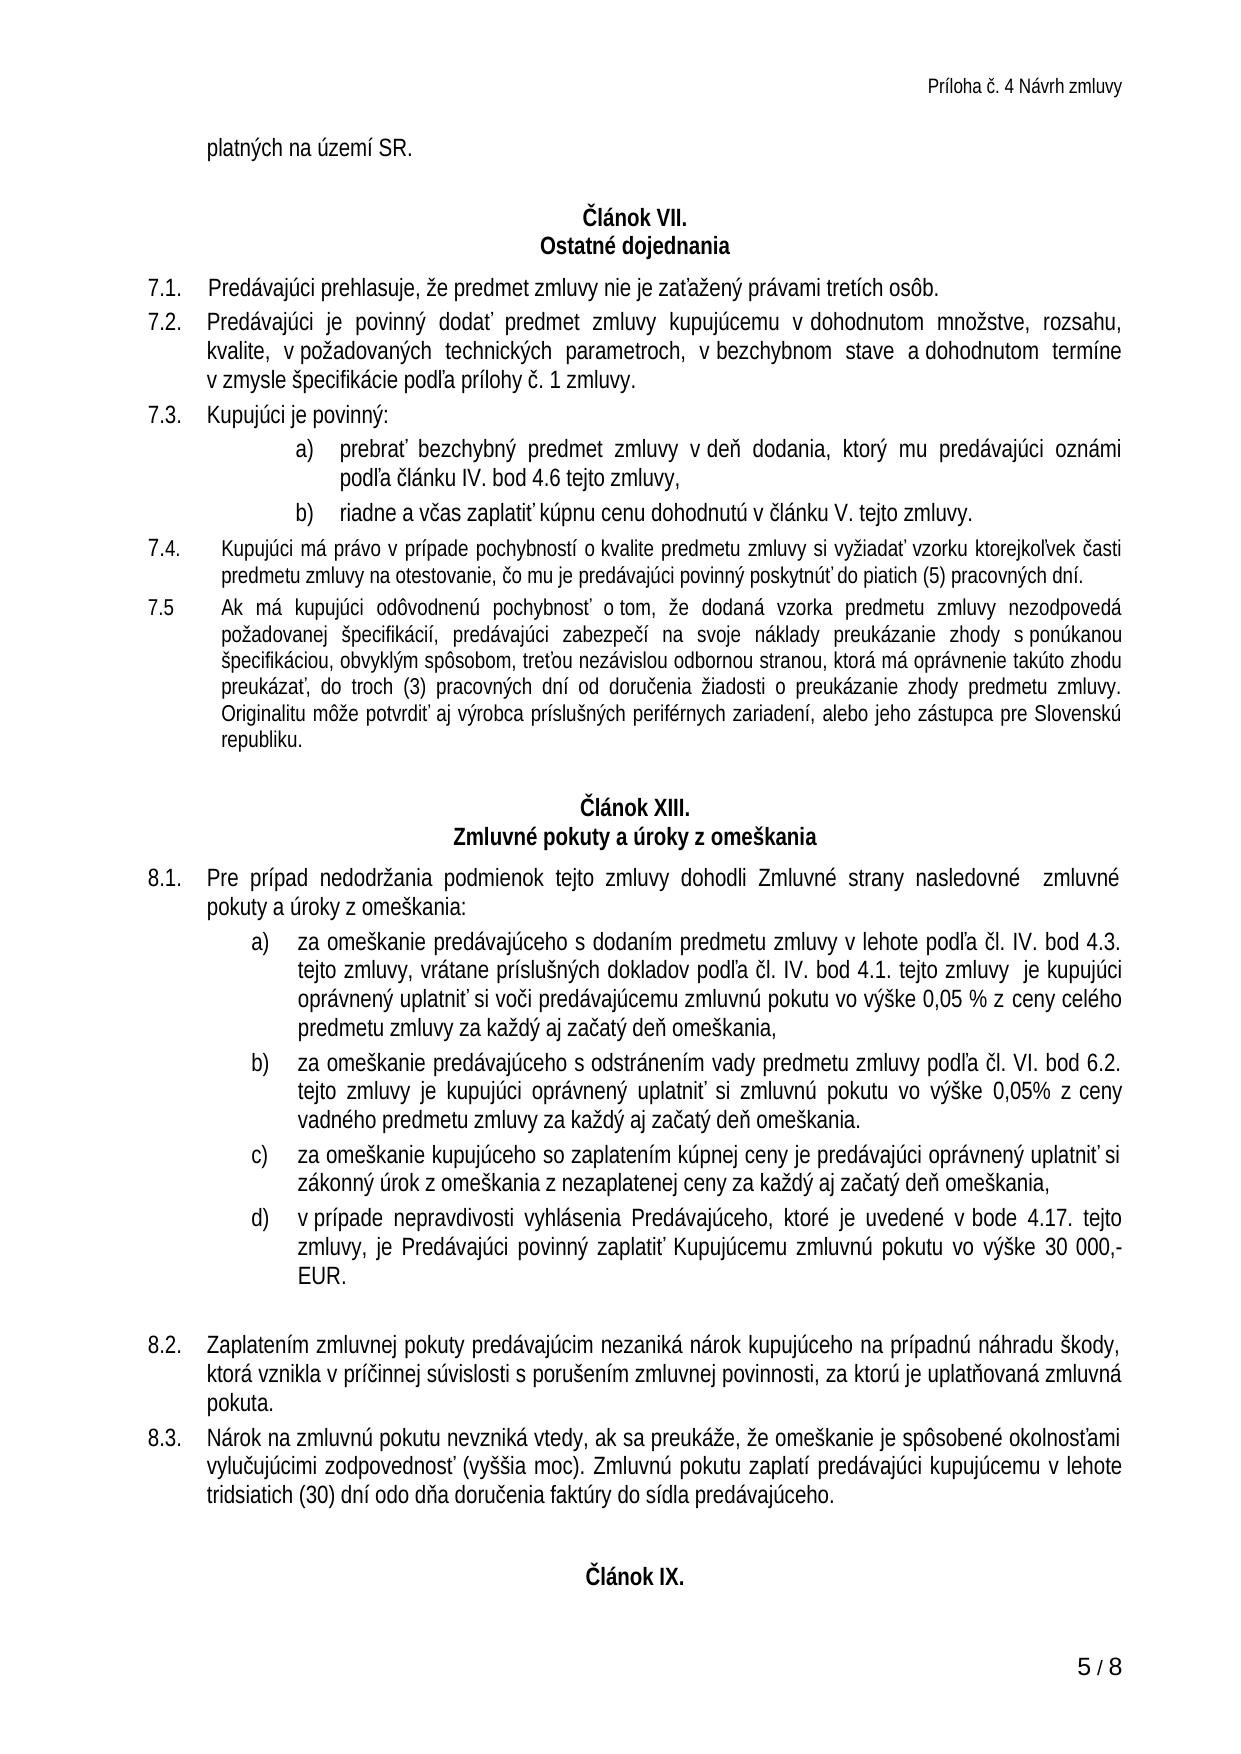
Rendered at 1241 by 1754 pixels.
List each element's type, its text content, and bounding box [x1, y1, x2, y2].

list Pre prípad nedodržania podmienok tejto zmluvy dohodli Zmluvné strany nasledovné zmluvné pokuty a úroky z omeškania: [148, 863, 1122, 921]
list za omeškanie predávajúceho s odstránením vady predmetu zmluvy podľa čl. VI. bod 6.2. tejto zmluvy je kupujúci oprávnený uplatniť si zmluvnú pokutu vo výške 0,05% z ceny vadného predmetu zmluvy za každý aj začatý deň omeškania. [251, 1048, 1122, 1133]
list 7.4. Kupujúci má právo v prípade pochybností o kvalite predmetu zmluvy si vyžiadať vzorku ktorejkoľvek časti predmetu zmluvy na otestovanie, čo mu je predávajúci povinný poskytnúť do piatich (5) pracovných dní. [148, 533, 1122, 588]
text Článok VII. [148, 203, 1122, 231]
list v prípade nepravdivosti vyhlásenia Predávajúceho, ktoré je uvedené v bode 4.17. tejto zmluvy, je Predávajúci povinný zaplatiť Kupujúcemu zmluvnú pokutu vo výške 30 000,-EUR. [251, 1203, 1122, 1289]
list prebrať bezchybný predmet zmluvy v deň dodania, ktorý mu predávajúci oznámi podľa článku IV. bod 4.6 tejto zmluvy, [295, 434, 1122, 492]
list 7.5 Ak má kupujúci odôvodnenú pochybnosť o tom, že dodaná vzorka predmetu zmluvy nezodpovedá požadovanej špecifikácií, predávajúci zabezpečí na svoje náklady preukázanie zhody s ponúkanou špecifikáciou, obvyklým spôsobom, treťou nezávislou odbornou stranou, ktorá má oprávnenie takúto zhodu preukázať, do troch (3) pracovných dní od doručenia žiadosti o preukázanie zhody predmetu zmluvy. Originalitu môže potvrdiť aj výrobca príslušných periférnych zariadení, alebo jeho zástupca pre Slovenskú republiku. [148, 594, 1122, 752]
list Zaplatením zmluvnej pokuty predávajúcim nezaniká nárok kupujúceho na prípadnú náhradu škody, ktorá vznikla v príčinnej súvislosti s porušením zmluvnej povinnosti, za ktorú je uplatňovaná zmluvná pokuta. [148, 1330, 1122, 1416]
list za omeškanie kupujúceho so zaplatením kúpnej ceny je predávajúci oprávnený uplatniť si zákonný úrok z omeškania z nezaplatenej ceny za každý aj začatý deň omeškania, [251, 1140, 1122, 1197]
list za omeškanie predávajúceho s dodaním predmetu zmluvy v lehote podľa čl. IV. bod 4.3. tejto zmluvy, vrátane príslušných dokladov podľa čl. IV. bod 4.1. tejto zmluvy je kupujúci oprávnený uplatniť si voči predávajúcemu zmluvnú pokutu vo výške 0,05 % z ceny celého predmetu zmluvy za každý aj začatý deň omeškania, [251, 927, 1122, 1041]
text Článok IX. [148, 1562, 1122, 1591]
list riadne a včas zaplatiť kúpnu cenu dohodnutú v článku V. tejto zmluvy. [295, 498, 1122, 527]
list Nárok na zmluvnú pokutu nevzniká vtedy, ak sa preukáže, že omeškanie je spôsobené okolnosťami vylučujúcimi zodpovednosť (vyššia moc). Zmluvnú pokutu zaplatí predávajúci kupujúcemu v lehote tridsiatich (30) dní odo dňa doručenia faktúry do sídla predávajúceho. [148, 1423, 1122, 1508]
list Predávajúci je povinný dodať predmet zmluvy kupujúcemu v dohodnutom množstve, rozsahu, kvalite, v požadovaných technických parametroch, v bezchybnom stave a dohodnutom termíne v zmysle špecifikácie podľa prílohy č. 1 zmluvy. [148, 307, 1122, 393]
text Zmluvné pokuty a úroky z omeškania [148, 822, 1122, 851]
text Ostatné dojednania [148, 231, 1122, 260]
list Kupujúci je povinný: [148, 399, 1122, 428]
text Článok XIII. [148, 793, 1122, 822]
list Predávajúci prehlasuje, že predmet zmluvy nie je zaťažený právami tretích osôb. [148, 272, 1122, 301]
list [148, 133, 1122, 162]
